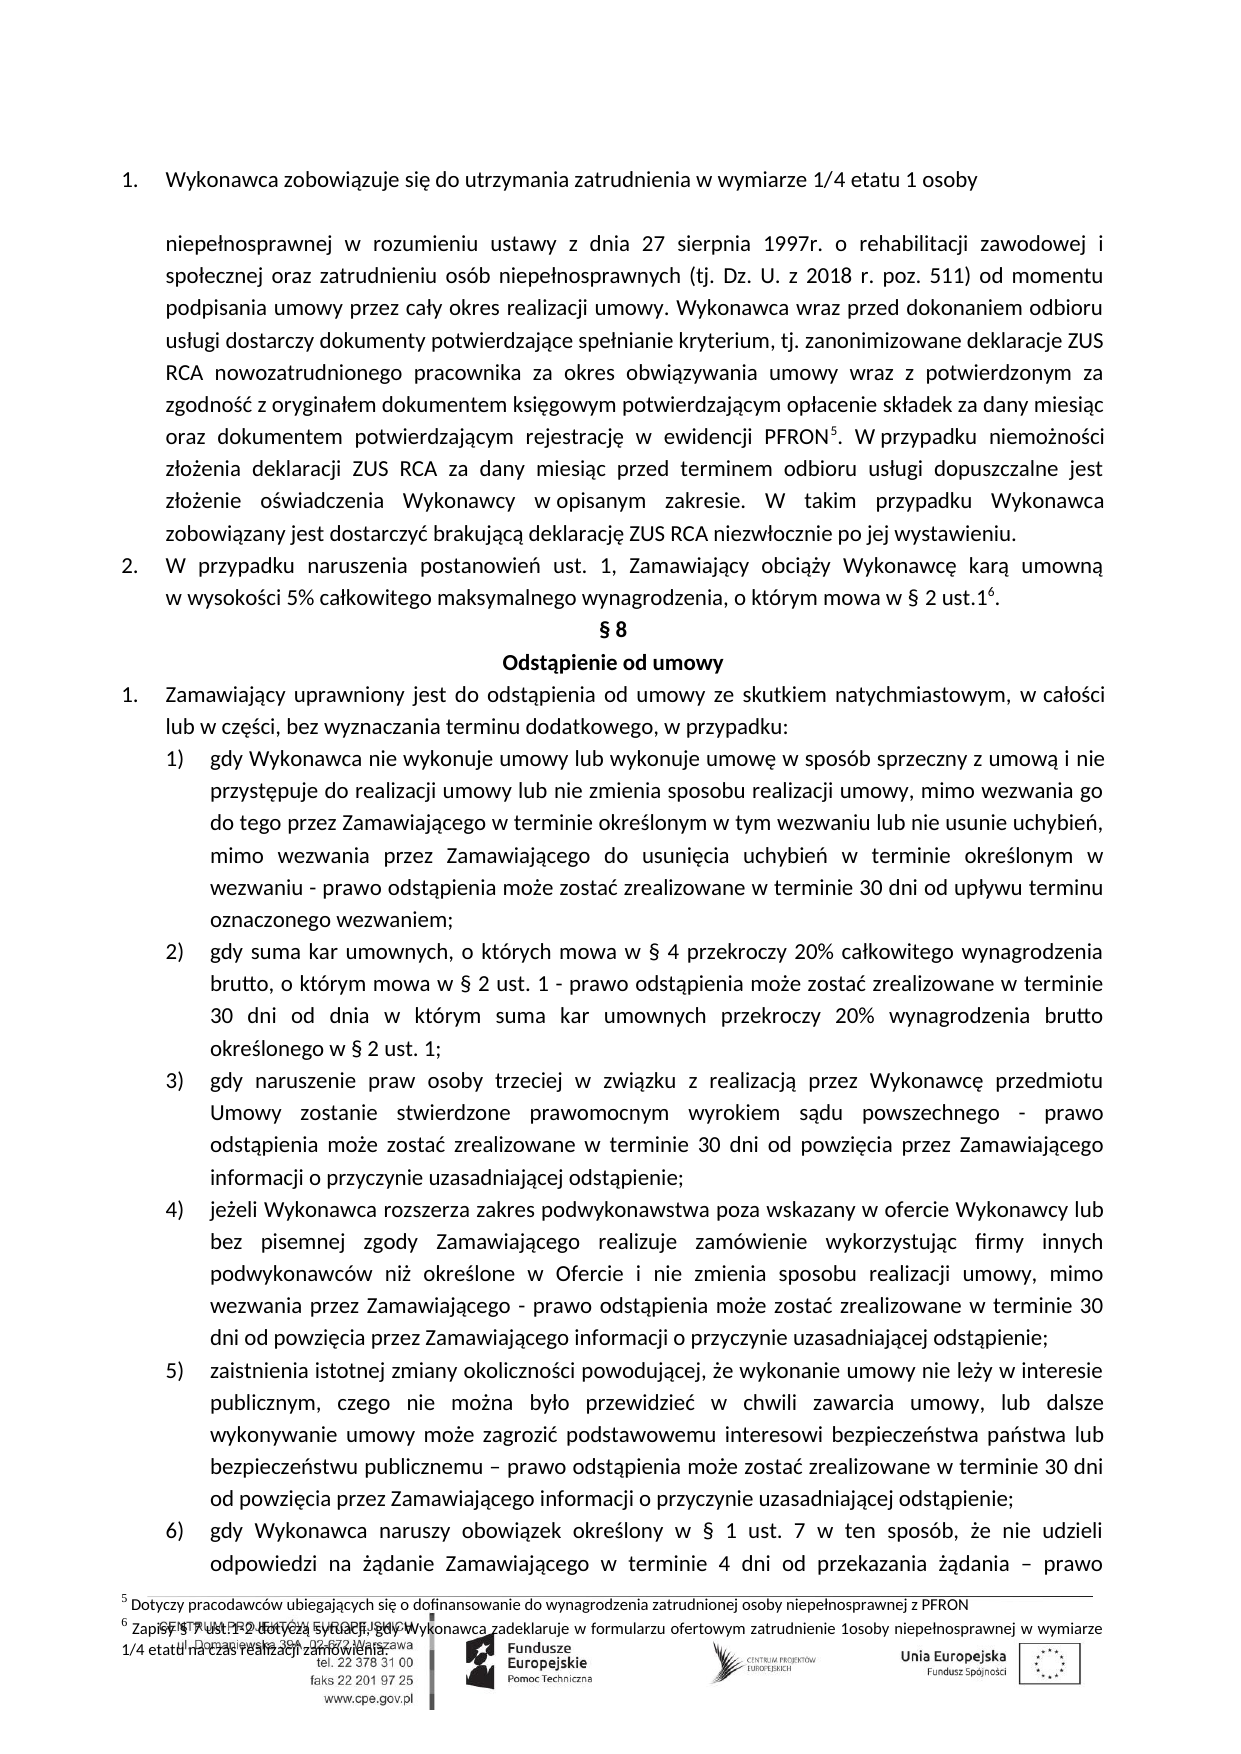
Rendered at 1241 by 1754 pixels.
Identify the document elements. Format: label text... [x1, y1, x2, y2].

list gdy suma kar umownych, o których mowa w § 4 przekroczy 20% całkowitego wynagrodzenia brutto, o którym mowa w § 2 ust. 1 - prawo odstąpienia może zostać zrealizowane w terminie 30 dni od dnia w którym suma kar umownych przekroczy 20% wynagrodzenia brutto określonego w § 2 ust. 1; [165, 937, 1105, 1062]
picture [147, 1596, 1093, 1710]
text niepełnosprawnej w rozumieniu ustawy z dnia 27 sierpnia 1997r. o rehabilitacji zawodowej i społecznej oraz zatrudnieniu osób niepełnosprawnych (tj. Dz. U. z 2018 r. poz. 511) od momentu podpisania umowy przez cały okres realizacji umowy. Wykonawca wraz przed dokonaniem odbioru usługi dostarczy dokumenty potwierdzające spełnianie kryterium, tj. zanonimizowane deklaracje ZUS RCA nowozatrudnionego pracownika za okres obwiązywania umowy wraz z potwierdzonym za zgodność z oryginałem dokumentem księgowym potwierdzającym opłacenie składek za dany miesiąc oraz dokumentem potwierdzającym rejestrację w ewidencji PFRON. W przypadku niemożności złożenia deklaracji ZUS RCA za dany miesiąc przed terminem odbioru usługi dopuszczalne jest złożenie oświadczenia Wykonawcy w opisanym zakresie. W takim przypadku Wykonawca zobowiązany jest dostarczyć brakującą deklarację ZUS RCA niezwłocznie po jej wystawieniu. [165, 229, 1105, 547]
list zaistnienia istotnej zmiany okoliczności powodującej, że wykonanie umowy nie leży w interesie publicznym, czego nie można było przewidzieć w chwili zawarcia umowy, lub dalsze wykonywanie umowy może zagrozić podstawowemu interesowi bezpieczeństwa państwa lub bezpieczeństwu publicznemu – prawo odstąpienia może zostać zrealizowane w terminie 30 dni od powzięcia przez Zamawiającego informacji o przyczynie uzasadniającej odstąpienie; [165, 1356, 1105, 1512]
list Zamawiający uprawniony jest do odstąpienia od umowy ze skutkiem natychmiastowym, w całości lub w części, bez wyznaczania terminu dodatkowego, w przypadku: [121, 680, 1105, 740]
list Wykonawca zobowiązuje się do utrzymania zatrudnienia w wymiarze 1/4 etatu 1 osoby [121, 165, 1105, 193]
text Odstąpienie od umowy [121, 648, 1105, 676]
list gdy naruszenie praw osoby trzeciej w związku z realizacją przez Wykonawcę przedmiotu Umowy zostanie stwierdzone prawomocnym wyrokiem sądu powszechnego - prawo odstąpienia może zostać zrealizowane w terminie 30 dni od powzięcia przez Zamawiającego informacji o przyczynie uzasadniającej odstąpienie; [165, 1066, 1105, 1191]
list jeżeli Wykonawca rozszerza zakres podwykonawstwa poza wskazany w ofercie Wykonawcy lub bez pisemnej zgody Zamawiającego realizuje zamówienie wykorzystując firmy innych podwykonawców niż określone w Ofercie i nie zmienia sposobu realizacji umowy, mimo wezwania przez Zamawiającego - prawo odstąpienia może zostać zrealizowane w terminie 30 dni od powzięcia przez Zamawiającego informacji o przyczynie uzasadniającej odstąpienie; [165, 1195, 1105, 1352]
text § 8 [121, 615, 1105, 643]
list W przypadku naruszenia postanowień ust. 1, Zamawiający obciąży Wykonawcę karą umowną w wysokości 5% całkowitego maksymalnego wynagrodzenia, o którym mowa w § 2 ust.1. [121, 551, 1105, 611]
list gdy Wykonawca nie wykonuje umowy lub wykonuje umowę w sposób sprzeczny z umową i nie przystępuje do realizacji umowy lub nie zmienia sposobu realizacji umowy, mimo wezwania go do tego przez Zamawiającego w terminie określonym w tym wezwaniu lub nie usunie uchybień, mimo wezwania przez Zamawiającego do usunięcia uchybień w terminie określonym w wezwaniu - prawo odstąpienia może zostać zrealizowane w terminie 30 dni od upływu terminu oznaczonego wezwaniem; [165, 744, 1105, 933]
